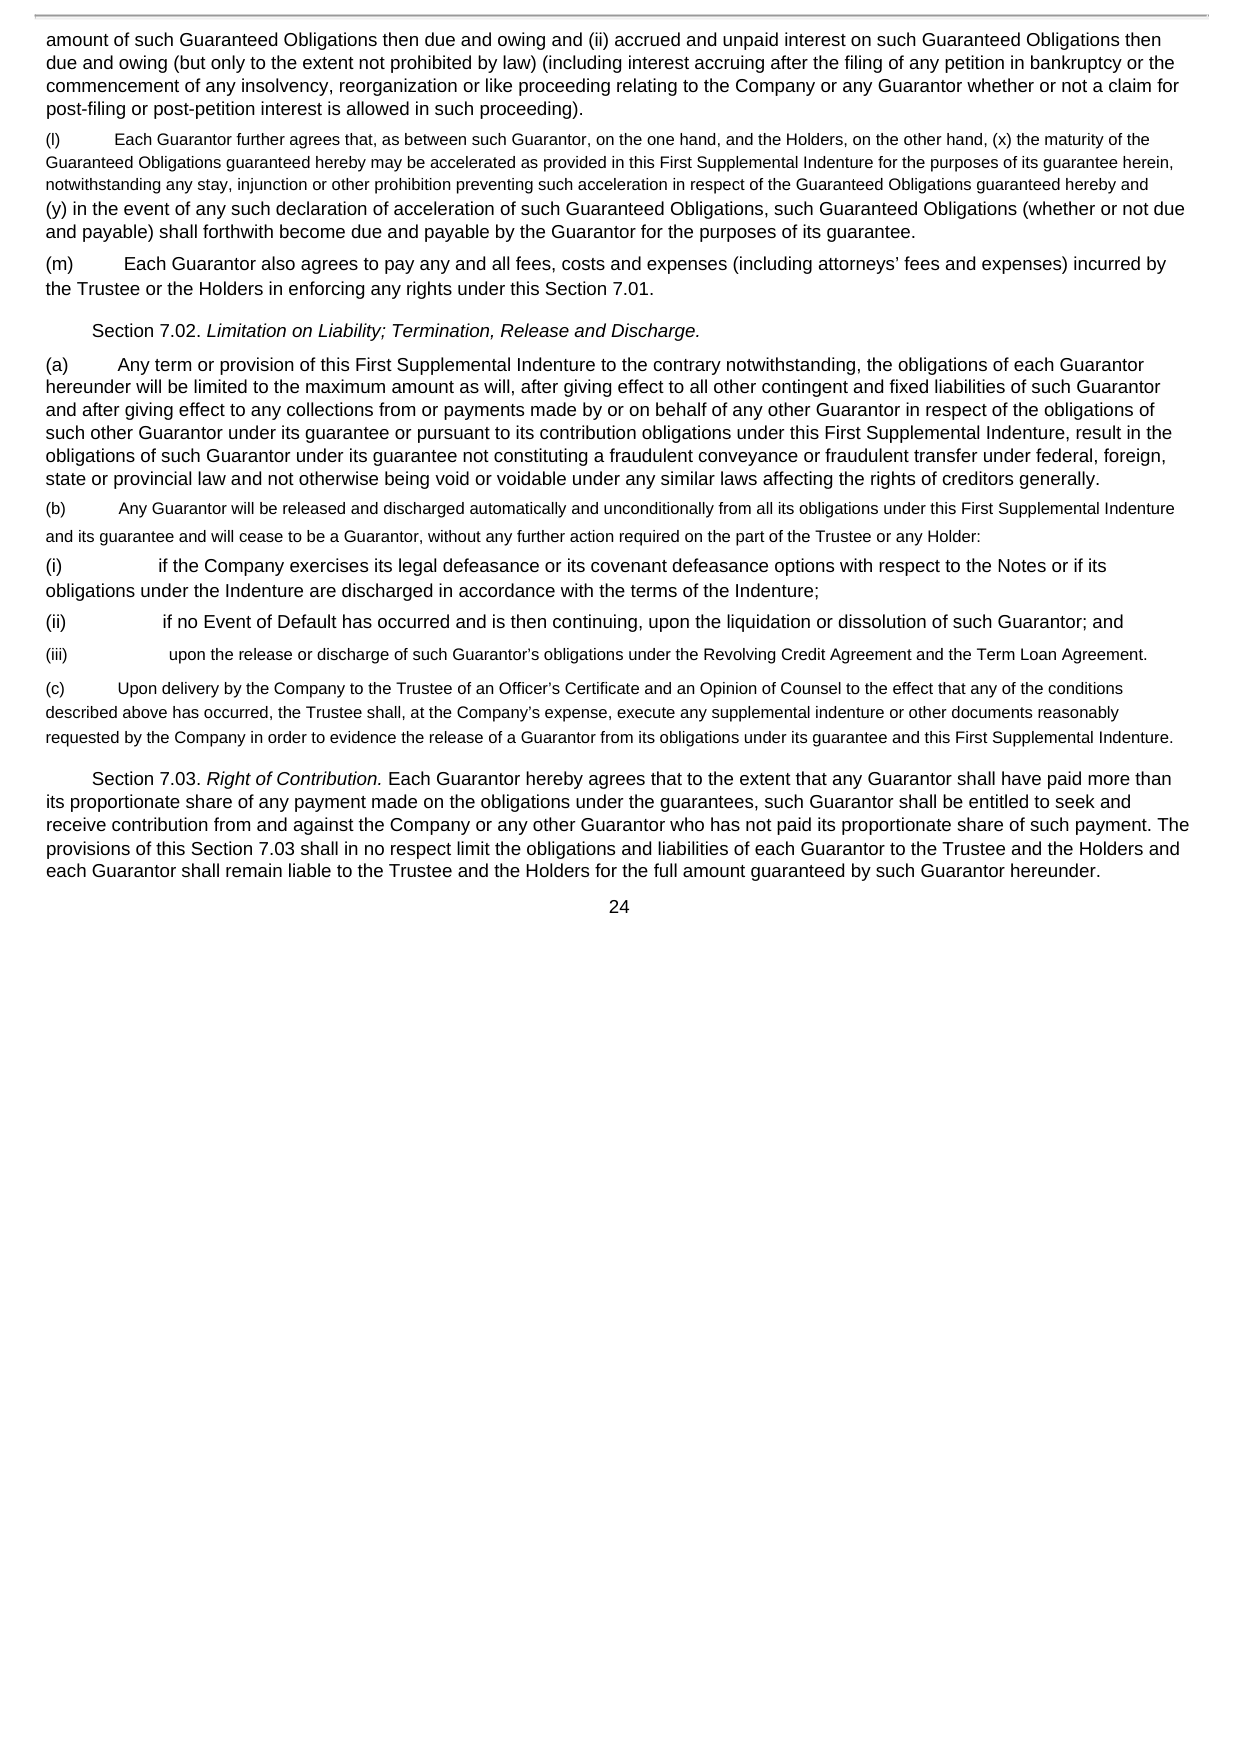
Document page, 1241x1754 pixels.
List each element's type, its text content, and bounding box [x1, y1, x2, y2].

list Each Guarantor further agrees that, as between such Guarantor, on the one hand, and the Holders, on the other hand, (x) the maturity of the Guaranteed Obligations guaranteed hereby may be accelerated as provided in this First Supplemental Indenture for the purposes of its guarantee herein, notwithstanding any stay, injunction or other prohibition preventing such acceleration in respect of the Guaranteed Obligations guaranteed hereby and [45, 130, 1192, 194]
list if no Event of Default has occurred and is then continuing, upon the liquidation or dissolution of such Guarantor; and [45, 611, 1192, 633]
text amount of such Guaranteed Obligations then due and owing and (ii) accrued and unpaid interest on such Guaranteed Obligations then due and owing (but only to the extent not prohibited by law) (including interest accruing after the filing of any petition in bankruptcy or the commencement of any insolvency, reorganization or like proceeding relating to the Company or any Guarantor whether or not a claim for post-filing or post-petition interest is allowed in such proceeding). [46, 28, 1182, 120]
text 24 [45, 896, 1193, 917]
list if the Company exercises its legal defeasance or its covenant defeasance options with respect to the Notes or if its obligations under the Indenture are discharged in accordance with the terms of the Indenture; [45, 555, 1192, 601]
text Section 7.02. Limitation on Liability; Termination, Release and Discharge. [92, 320, 1192, 341]
list upon the release or discharge of such Guarantor’s obligations under the Revolving Credit Agreement and the Term Loan Agreement. [45, 645, 1192, 664]
list Any Guarantor will be released and discharged automatically and unconditionally from all its obligations under this First Supplemental Indenture and its guarantee and will cease to be a Guarantor, without any further action required on the part of the Trustee or any Holder: [45, 499, 1192, 546]
list Any term or provision of this First Supplemental Indenture to the contrary notwithstanding, the obligations of each Guarantor hereunder will be limited to the maximum amount as will, after giving effect to all other contingent and fixed liabilities of such Guarantor and after giving effect to any collections from or payments made by or on behalf of any other Guarantor in respect of the obligations of such other Guarantor under its guarantee or pursuant to its contribution obligations under this First Supplemental Indenture, result in the obligations of such Guarantor under its guarantee not constituting a fraudulent conveyance or fraudulent transfer under federal, foreign, state or provincial law and not otherwise being void or voidable under any similar laws affecting the rights of creditors generally. [45, 353, 1192, 489]
list Upon delivery by the Company to the Trustee of an Officer’s Certificate and an Opinion of Counsel to the effect that any of the conditions described above has occurred, the Trustee shall, at the Company’s expense, execute any supplemental indenture or other documents reasonably requested by the Company in order to evidence the release of a Guarantor from its obligations under its guarantee and this First Supplemental Indenture. [45, 679, 1192, 747]
text Section 7.03. Right of Contribution. Each Guarantor hereby agrees that to the extent that any Guarantor shall have paid more than its proportionate share of any payment made on the obligations under the guarantees, such Guarantor shall be entitled to seek and receive contribution from and against the Company or any other Guarantor who has not paid its proportionate share of such payment. The provisions of this Section 7.03 shall in no respect limit the obligations and liabilities of each Guarantor to the Trustee and the Holders and each Guarantor shall remain liable to the Trustee and the Holders for the full amount guaranteed by such Guarantor hereunder. [46, 768, 1192, 882]
list in the event of any such declaration of acceleration of such Guaranteed Obligations, such Guaranteed Obligations (whether or not due and payable) shall forthwith become due and payable by the Guarantor for the purposes of its guarantee. [45, 198, 1192, 243]
picture [32, 14, 1209, 21]
list Each Guarantor also agrees to pay any and all fees, costs and expenses (including attorneys’ fees and expenses) incurred by the Trustee or the Holders in enforcing any rights under this Section 7.01. [45, 252, 1192, 299]
